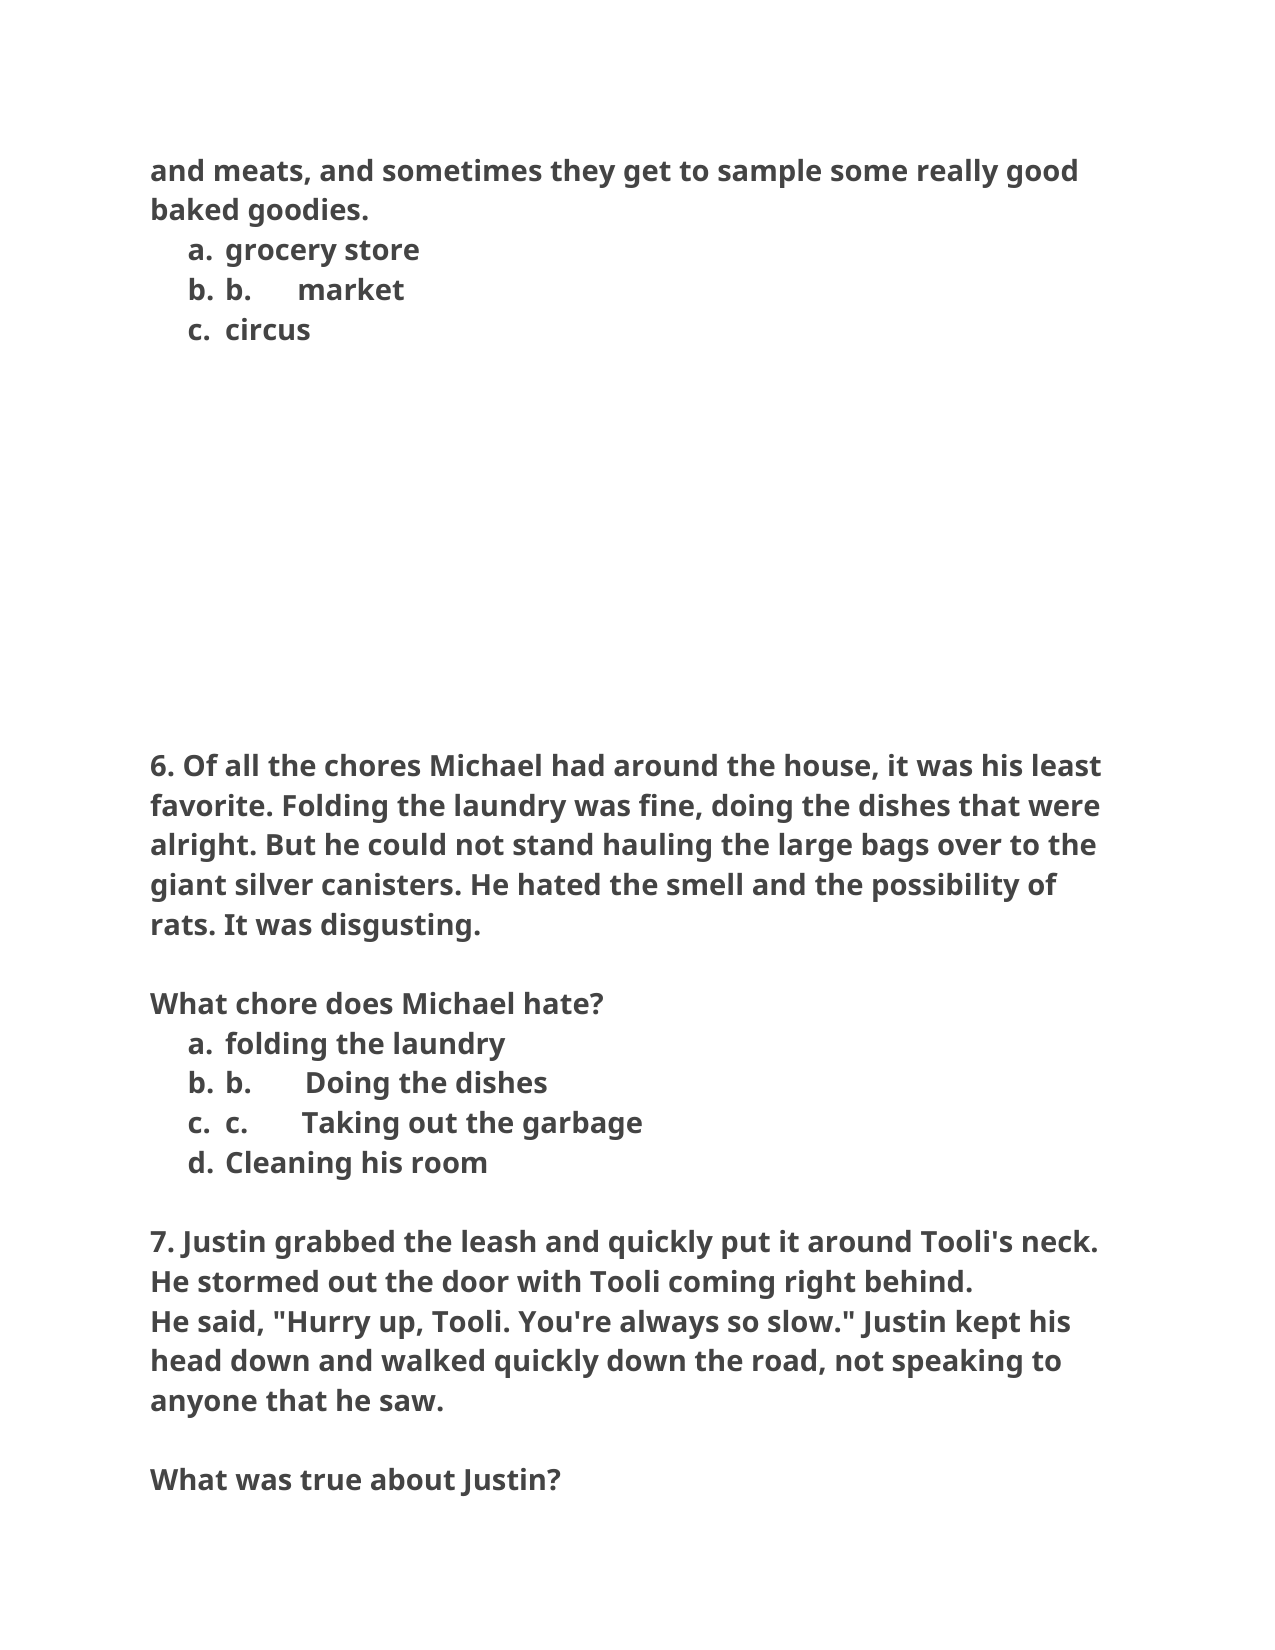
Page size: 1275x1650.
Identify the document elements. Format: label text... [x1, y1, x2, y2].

text 7. Justin grabbed the leash and quickly put it around Tooli's neck. He stormed out the door with Tooli coming right behind. He said, "Hurry up, Tooli. You're always so slow." Justin kept his head down and walked quickly down the road, not speaking to anyone that he saw. What was true about Justin? [150, 1182, 1125, 1499]
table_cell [150, 150, 1131, 348]
table_cell 6. Of all the chores Michael had around the house, it was his least favorite. Folding the laundry was fine, doing the dishes that were alright. But he could not stand hauling the large bags over to the giant silver canisters. He hated the smell and the possibility of rats. It was disgusting. What chore does Michael hate? folding the laundry b. Doing the dishes c. Taking out the garbage Cleaning his room [150, 349, 1131, 1182]
